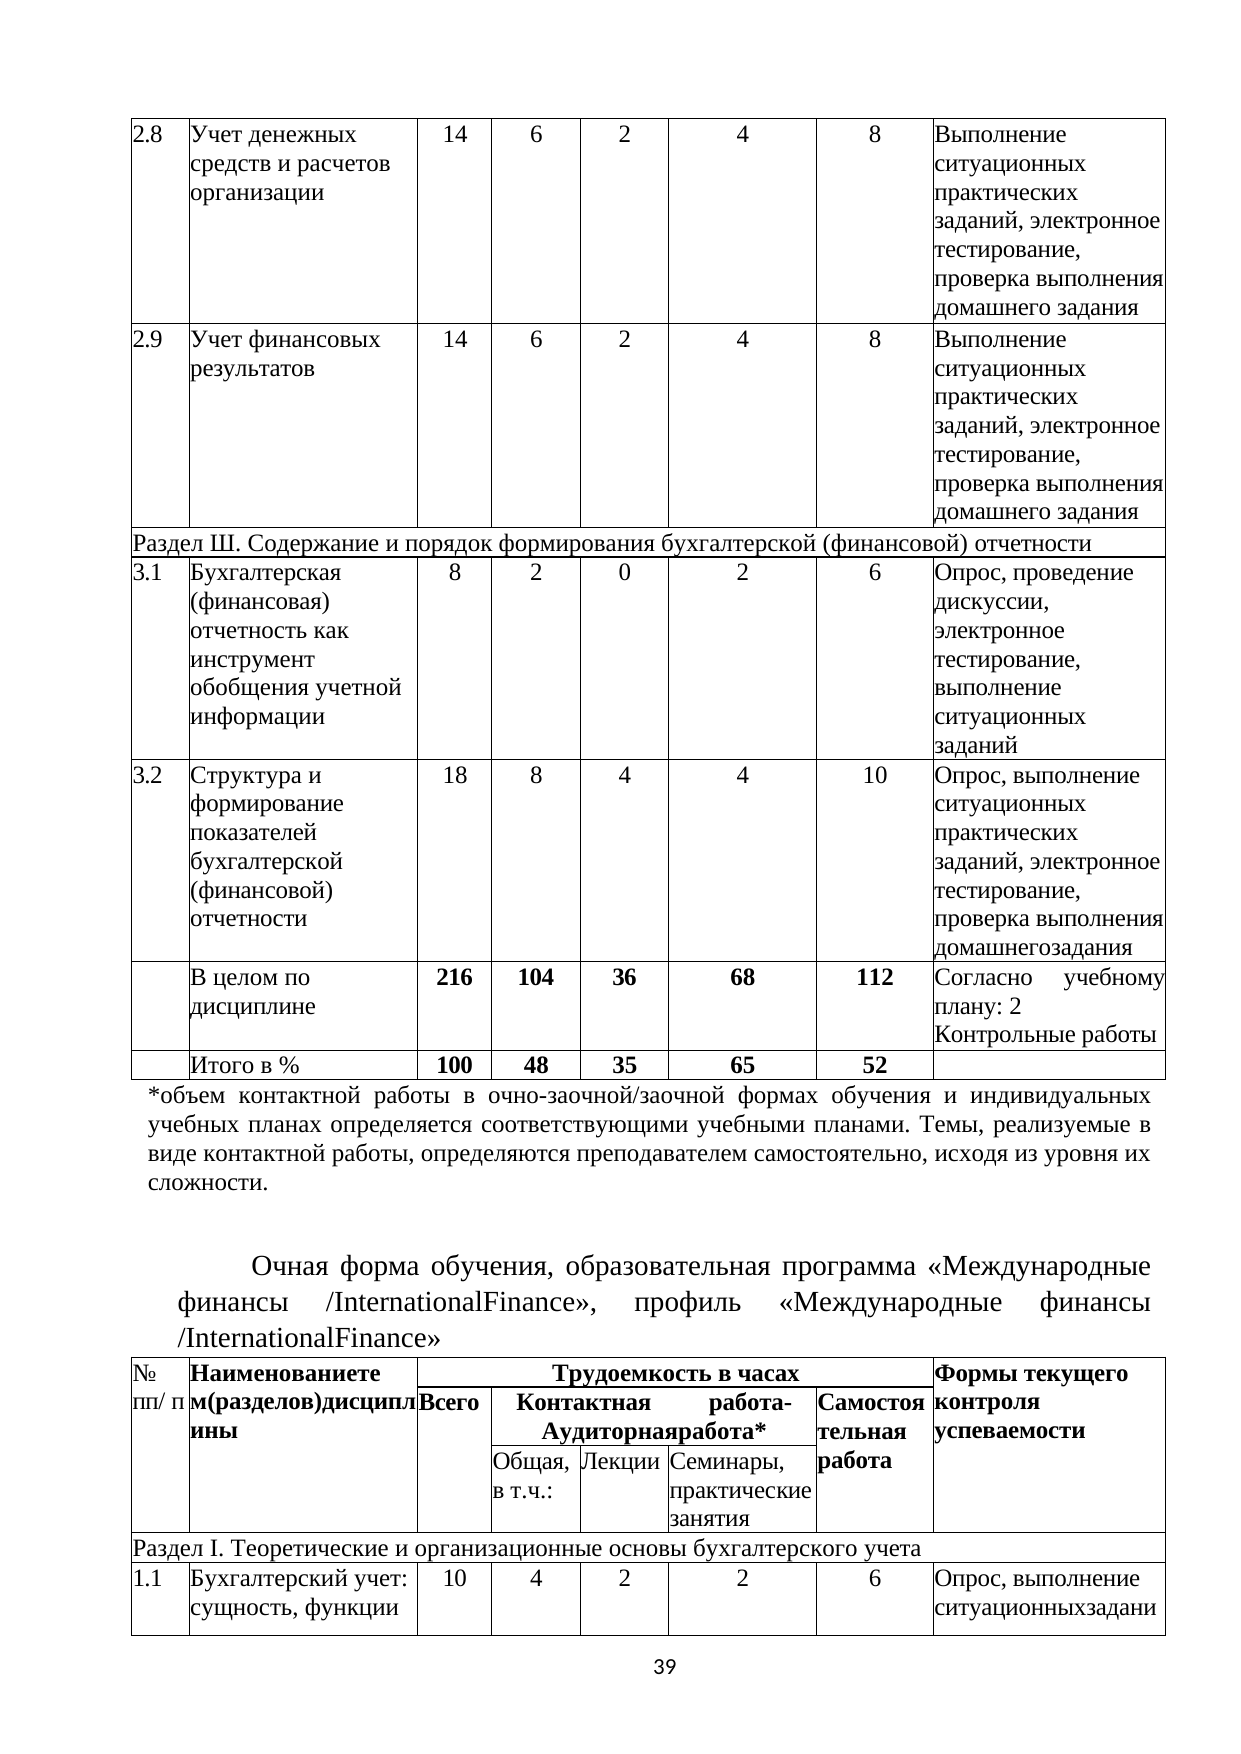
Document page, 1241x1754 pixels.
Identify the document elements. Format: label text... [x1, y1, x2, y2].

table_cell 6 [492, 324, 580, 527]
table_header Трудоемкость в часах [418, 1358, 933, 1386]
table_cell 68 [669, 962, 816, 1049]
table_cell Учет денежных средств и расчетов организации [190, 119, 417, 323]
table_cell Опрос, проведение дискуссии, электронное тестирование, выполнение ситуационных заданий [934, 558, 1165, 759]
table_cell 4 [669, 119, 816, 323]
table_cell Общая, в т.ч.: [492, 1446, 580, 1532]
table_cell 48 [492, 1051, 580, 1079]
table_cell Структура и формирование показателей бухгалтерской (финансовой) отчетности [190, 760, 417, 961]
table_cell Учет финансовых результатов [190, 324, 417, 527]
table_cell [934, 1563, 1165, 1635]
table_cell 0 [581, 558, 668, 759]
table_header Формы текущего контроля успеваемости [934, 1358, 1165, 1532]
table_cell 2 [669, 1563, 816, 1635]
table_cell Контактная работа- Аудиторнаяработа* [492, 1388, 816, 1445]
text *объем контактной работы в очно-заочной/заочной формах обучения и индивидуальных учебных планах определяется соответствующими учебными планами. Темы, реализуемые в виде контактной работы, определяются преподавателем самостоятельно, исходя из уровня их сложности. [148, 1080, 1152, 1195]
table_cell 2.9 [132, 324, 189, 527]
table_cell 14 [418, 324, 491, 527]
table_cell 36 [581, 962, 668, 1049]
table_cell Согласно учебному плану: 2 Контрольные работы [934, 962, 1165, 1049]
table_cell 2 [492, 558, 580, 759]
table_cell 2.8 [132, 119, 189, 323]
table_cell 216 [418, 962, 491, 1049]
table_cell Опрос, выполнение ситуационных практических заданий, электронное тестирование, проверка выполнения домашнегозадания [934, 760, 1165, 961]
table_cell 14 [418, 119, 491, 323]
table_cell 2 [669, 558, 816, 759]
table_cell 1.1 [132, 1563, 189, 1635]
table_cell Бухгалтерская (финансовая) отчетность как инструмент обобщения учетной информации [190, 558, 417, 759]
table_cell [190, 1563, 417, 1635]
table_cell Раздел Ш. Содержание и порядок формирования бухгалтерской (финансовой) отчетности [132, 528, 1165, 556]
table_cell Итого в % [190, 1051, 417, 1079]
table_cell 100 [418, 1051, 491, 1079]
text Очная форма обучения, образовательная программа «Международные финансы /InternationalFinance», профиль «Международные финансы /InternationalFinance» [177, 1248, 1152, 1354]
table_cell Выполнение ситуационных практических заданий, электронное тестирование, проверка выполнения домашнего задания [934, 119, 1165, 323]
table_cell Выполнение ситуационных практических заданий, электронное тестирование, проверка выполнения домашнего задания [934, 324, 1165, 527]
table_cell [132, 962, 189, 1049]
table_cell 8 [418, 558, 491, 759]
table_cell 52 [817, 1051, 933, 1079]
table_cell 8 [817, 324, 933, 527]
table_cell 2 [581, 1563, 668, 1635]
table_header Наименованиетем(разделов)дисциплины [190, 1358, 417, 1532]
table_cell 18 [418, 760, 491, 961]
table_cell 4 [669, 760, 816, 961]
table_cell [132, 1051, 189, 1079]
table_cell [934, 1051, 1165, 1079]
table_cell 4 [581, 760, 668, 961]
table_cell Всего [418, 1388, 491, 1532]
table_cell 10 [418, 1563, 491, 1635]
table_cell Раздел I. Теоретические и организационные основы бухгалтерского учета [132, 1533, 1165, 1562]
table_cell 6 [492, 119, 580, 323]
table_cell 2 [581, 119, 668, 323]
table_cell 65 [669, 1051, 816, 1079]
table_cell В целом по дисциплине [190, 962, 417, 1049]
table_cell 4 [669, 324, 816, 527]
table_cell 112 [817, 962, 933, 1049]
table_cell 4 [492, 1563, 580, 1635]
table_cell Семинары, практические занятия [669, 1446, 816, 1532]
table_cell 10 [817, 760, 933, 961]
table_cell 6 [817, 1563, 933, 1635]
table_cell 8 [492, 760, 580, 961]
table_cell 3.2 [132, 760, 189, 961]
table_header № пп/ п [132, 1358, 189, 1532]
table_cell 8 [817, 119, 933, 323]
table_cell Лекции [581, 1446, 668, 1532]
table_cell 3.1 [132, 558, 189, 759]
table_cell 2 [581, 324, 668, 527]
table_cell 104 [492, 962, 580, 1049]
table_cell 35 [581, 1051, 668, 1079]
table_cell 6 [817, 558, 933, 759]
table_cell Самостоятельная работа [817, 1388, 933, 1532]
